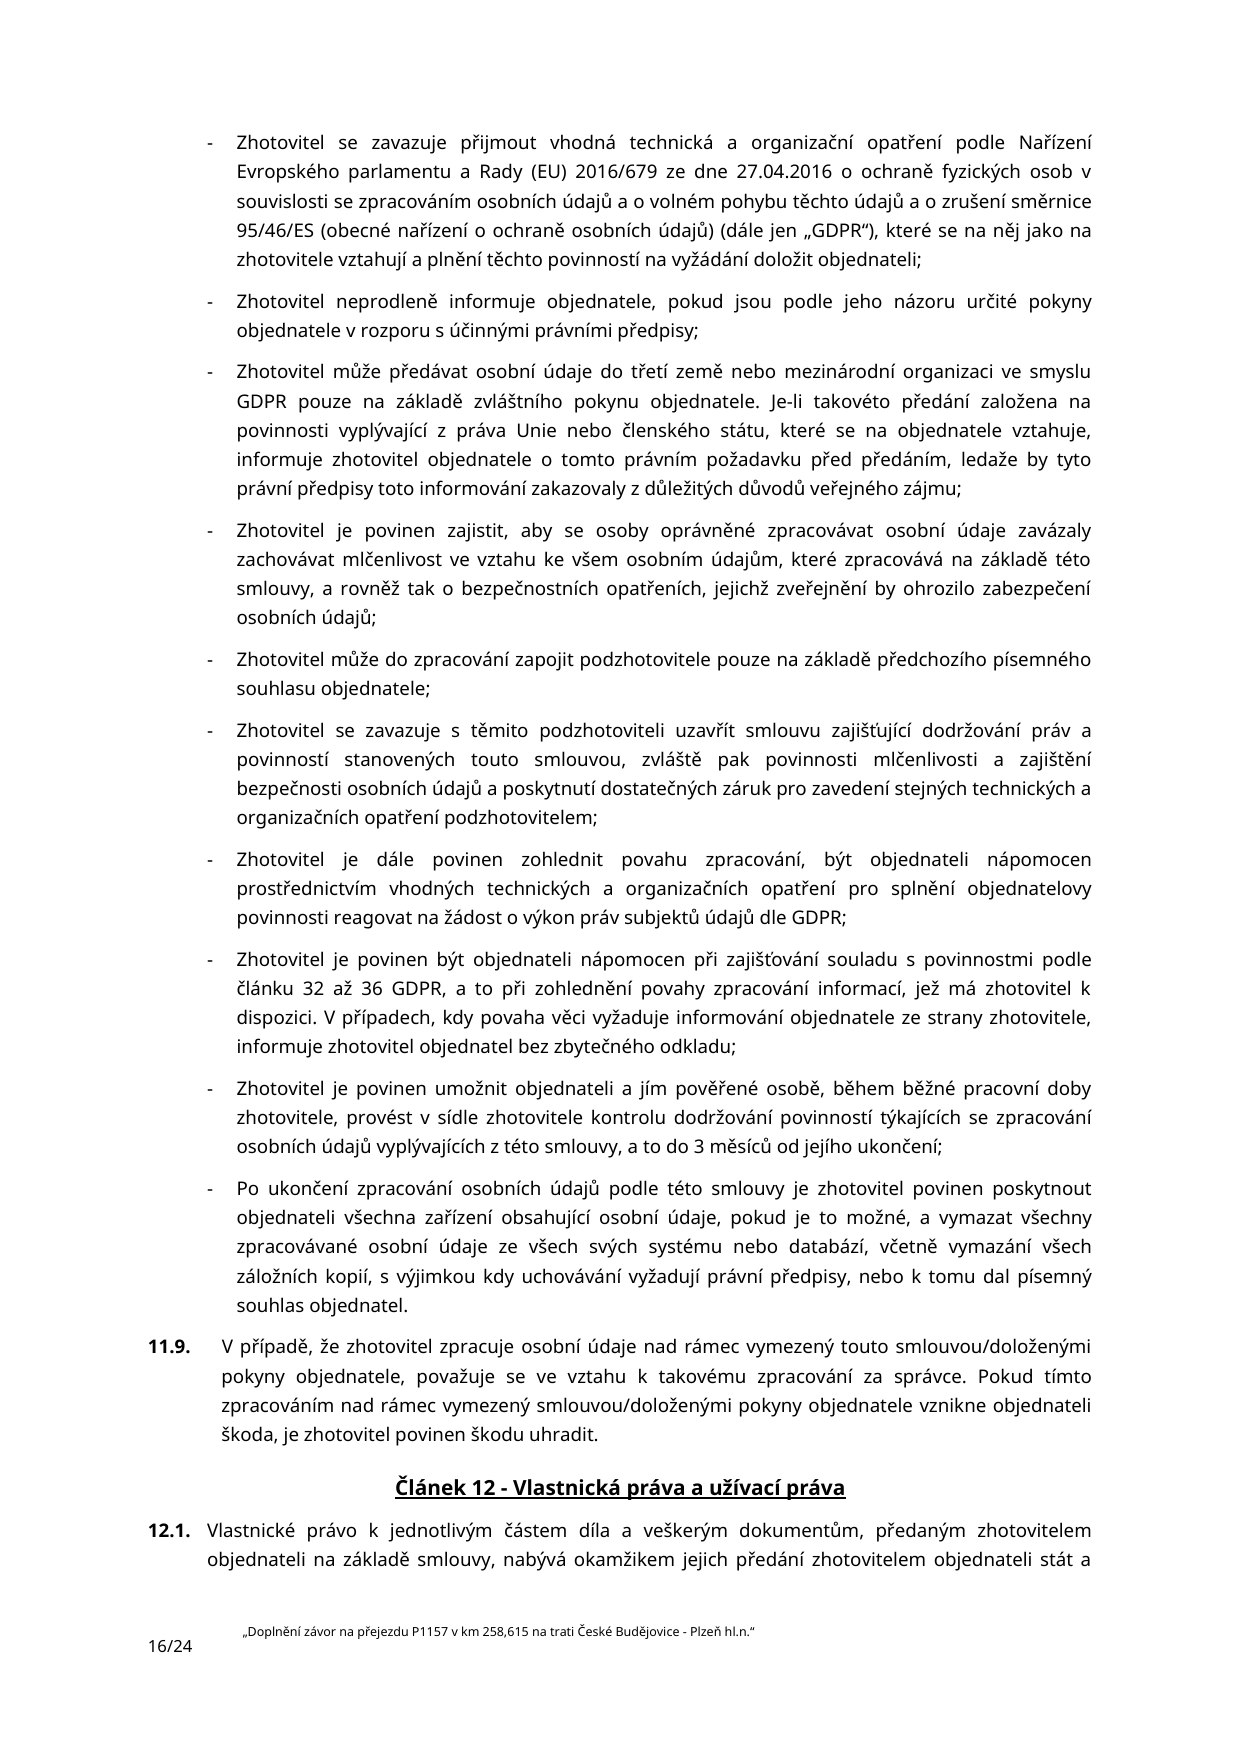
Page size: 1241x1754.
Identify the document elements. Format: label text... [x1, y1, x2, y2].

text - Zhotovitel se zavazuje s těmito podzhotoviteli uzavřít smlouvu zajišťující dodržování práv a povinností stanovených touto smlouvou, zvláště pak povinnosti mlčenlivosti a zajištění bezpečnosti osobních údajů a poskytnutí dostatečných záruk pro zavedení stejných technických a organizačních opatření podzhotovitelem; [207, 714, 1092, 831]
text - Zhotovitel může do zpracování zapojit podzhotovitele pouze na základě předchozího písemného souhlasu objednatele; [207, 643, 1092, 701]
text - Zhotovitel se zavazuje přijmout vhodná technická a organizační opatření podle Nařízení Evropského parlamentu a Rady (EU) 2016/679 ze dne 27.04.2016 o ochraně fyzických osob v souvislosti se zpracováním osobních údajů a o volném pohybu těchto údajů a o zrušení směrnice 95/46/ES (obecné nařízení o ochraně osobních údajů) (dále jen „GDPR“), které se na něj jako na zhotovitele vztahují a plnění těchto povinností na vyžádání doložit objednateli; [207, 126, 1092, 272]
text - Zhotovitel neprodleně informuje objednatele, pokud jsou podle jeho názoru určité pokyny objednatele v rozporu s účinnými právními předpisy; [207, 285, 1092, 343]
text - Zhotovitel může předávat osobní údaje do třetí země nebo mezinárodní organizaci ve smyslu GDPR pouze na základě zvláštního pokynu objednatele. Je-li takovéto předání založena na povinnosti vyplývající z práva Unie nebo členského státu, které se na objednatele vztahuje, informuje zhotovitel objednatele o tomto právním požadavku před předáním, ledaže by tyto právní předpisy toto informování zakazovaly z důležitých důvodů veřejného zájmu; [207, 356, 1092, 501]
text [148, 1514, 1092, 1572]
text - Zhotovitel je povinen zajistit, aby se osoby oprávněné zpracovávat osobní údaje zavázaly zachovávat mlčenlivost ve vztahu ke všem osobním údajům, které zpracovává na základě této smlouvy, a rovněž tak o bezpečnostních opatřeních, jejichž zveřejnění by ohrozilo zabezpečení osobních údajů; [207, 514, 1092, 631]
subtitle Článek 12 - Vlastnická práva a užívací práva [148, 1472, 1092, 1501]
text - Zhotovitel je povinen umožnit objednateli a jím pověřené osobě, během běžné pracovní doby zhotovitele, provést v sídle zhotovitele kontrolu dodržování povinností týkajících se zpracování osobních údajů vyplývajících z této smlouvy, a to do 3 měsíců od jejího ukončení; [207, 1072, 1092, 1160]
text - Zhotovitel je dále povinen zohlednit povahu zpracování, být objednateli nápomocen prostřednictvím vhodných technických a organizačních opatření pro splnění objednatelovy povinnosti reagovat na žádost o výkon práv subjektů údajů dle GDPR; [207, 843, 1092, 931]
text 11.9. V případě, že zhotovitel zpracuje osobní údaje nad rámec vymezený touto smlouvou/doloženými pokyny objednatele, považuje se ve vztahu k takovému zpracování za správce. Pokud tímto zpracováním nad rámec vymezený smlouvou/doloženými pokyny objednatele vznikne objednateli škoda, je zhotovitel povinen škodu uhradit. [148, 1331, 1092, 1447]
text - Po ukončení zpracování osobních údajů podle této smlouvy je zhotovitel povinen poskytnout objednateli všechna zařízení obsahující osobní údaje, pokud je to možné, a vymazat všechny zpracovávané osobní údaje ze všech svých systému nebo databází, včetně vymazání všech záložních kopií, s výjimkou kdy uchovávání vyžadují právní předpisy, nebo k tomu dal písemný souhlas objednatel. [207, 1172, 1092, 1318]
text - Zhotovitel je povinen být objednateli nápomocen při zajišťování souladu s povinnostmi podle článku 32 až 36 GDPR, a to při zohlednění povahy zpracování informací, jež má zhotovitel k dispozici. V případech, kdy povaha věci vyžaduje informování objednatele ze strany zhotovitele, informuje zhotovitel objednatel bez zbytečného odkladu; [207, 943, 1092, 1060]
